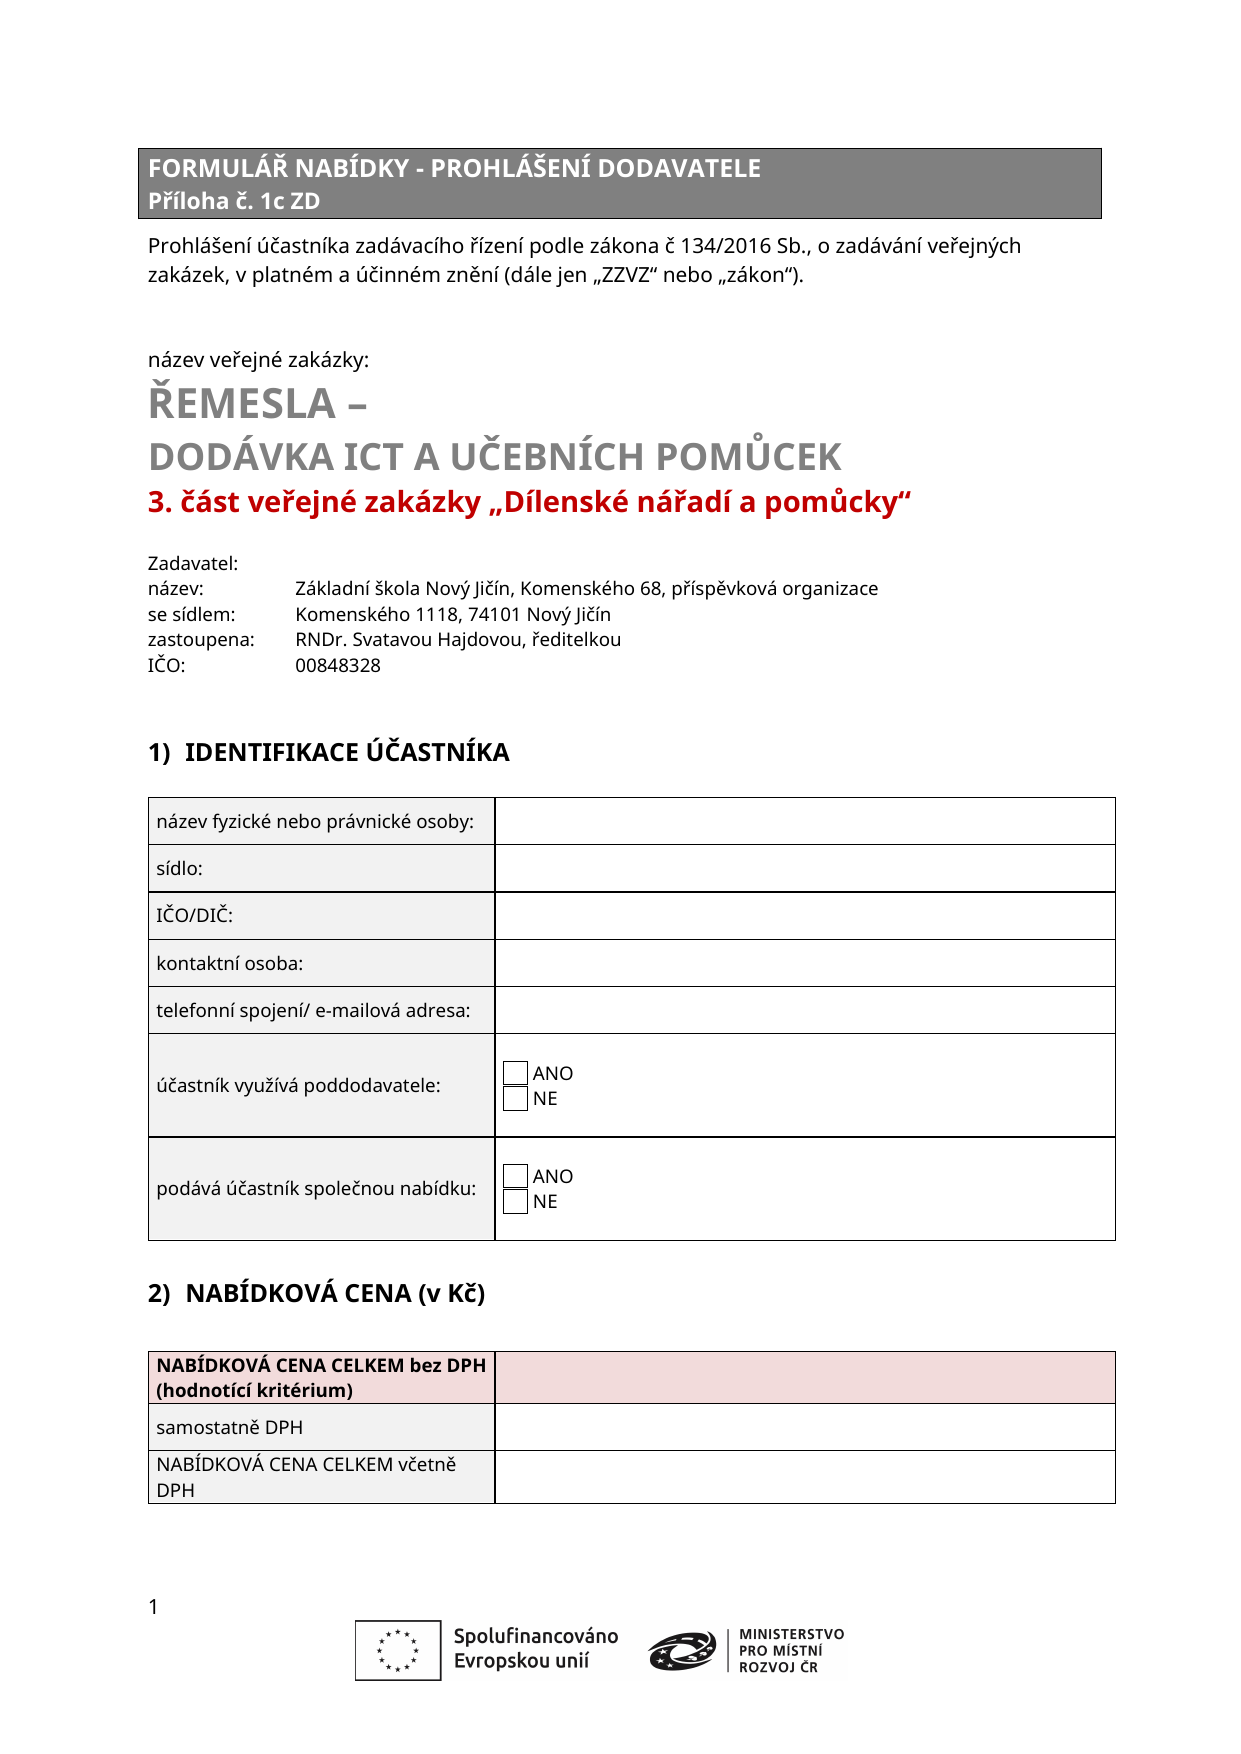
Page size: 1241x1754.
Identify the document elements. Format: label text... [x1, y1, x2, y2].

table_cell sídlo: [149, 845, 494, 891]
table_cell [496, 893, 1115, 939]
text Prohlášení účastníka zadávacího řízení podle zákona č 134/2016 Sb., o zadávání veřejných zakázek, v platném a účinném znění (dále jen „ZZVZ“ nebo „zákon“). [148, 232, 1093, 288]
table_header [496, 798, 1115, 844]
table_cell účastník využívá poddodavatele: [149, 1034, 494, 1136]
subtitle NABÍDKOVÁ CENA (v Kč) [148, 1276, 485, 1310]
picture [355, 1620, 848, 1681]
table_cell NABÍDKOVÁ CENA CELKEM včetně DPH [149, 1451, 494, 1502]
text FORMULÁŘ NABÍDKY - PROHLÁŠENÍ DODAVATELE [139, 149, 1101, 182]
table_header NABÍDKOVÁ CENA CELKEM bez DPH (hodnotící kritérium) [149, 1352, 494, 1403]
subtitle identifikace účastníka [148, 734, 510, 768]
table_header název fyzické nebo právnické osoby: [149, 798, 494, 844]
text Zadavatel: [148, 550, 1093, 575]
text název: Základní škola Nový Jičín, Komenského 68, příspěvková organizace [148, 575, 1093, 601]
table_cell ANO NE [496, 1138, 1115, 1239]
table_cell [496, 1451, 1115, 1502]
table_cell [496, 1404, 1115, 1450]
table_header [496, 1352, 1115, 1403]
table_cell podává účastník společnou nabídku: [149, 1138, 494, 1239]
text ŘEMESLA – [148, 374, 1093, 431]
table_cell ANO NE [496, 1034, 1115, 1136]
text se sídlem: Komenského 1118, 74101 Nový Jičín [148, 601, 1093, 626]
text IČO: 00848328 [148, 652, 1093, 677]
table_cell kontaktní osoba: [149, 940, 494, 986]
table_cell samostatně DPH [149, 1404, 494, 1450]
text DODÁVKA ICT A UČEBNÍCH POMŮCEK [148, 431, 1093, 482]
text zastoupena: RNDr. Svatavou Hajdovou, ředitelkou [148, 626, 1093, 652]
table_cell [496, 845, 1115, 891]
table_cell [496, 987, 1115, 1033]
text název veřejné zakázky: [148, 345, 1093, 374]
text Příloha č. 1c ZD [139, 182, 1101, 218]
table_cell [496, 940, 1115, 986]
table_cell IČO/DIČ: [149, 893, 494, 939]
table_cell telefonní spojení/ e-mailová adresa: [149, 987, 494, 1033]
text 3. část veřejné zakázky „Dílenské nářadí a pomůcky“ [148, 482, 1093, 521]
